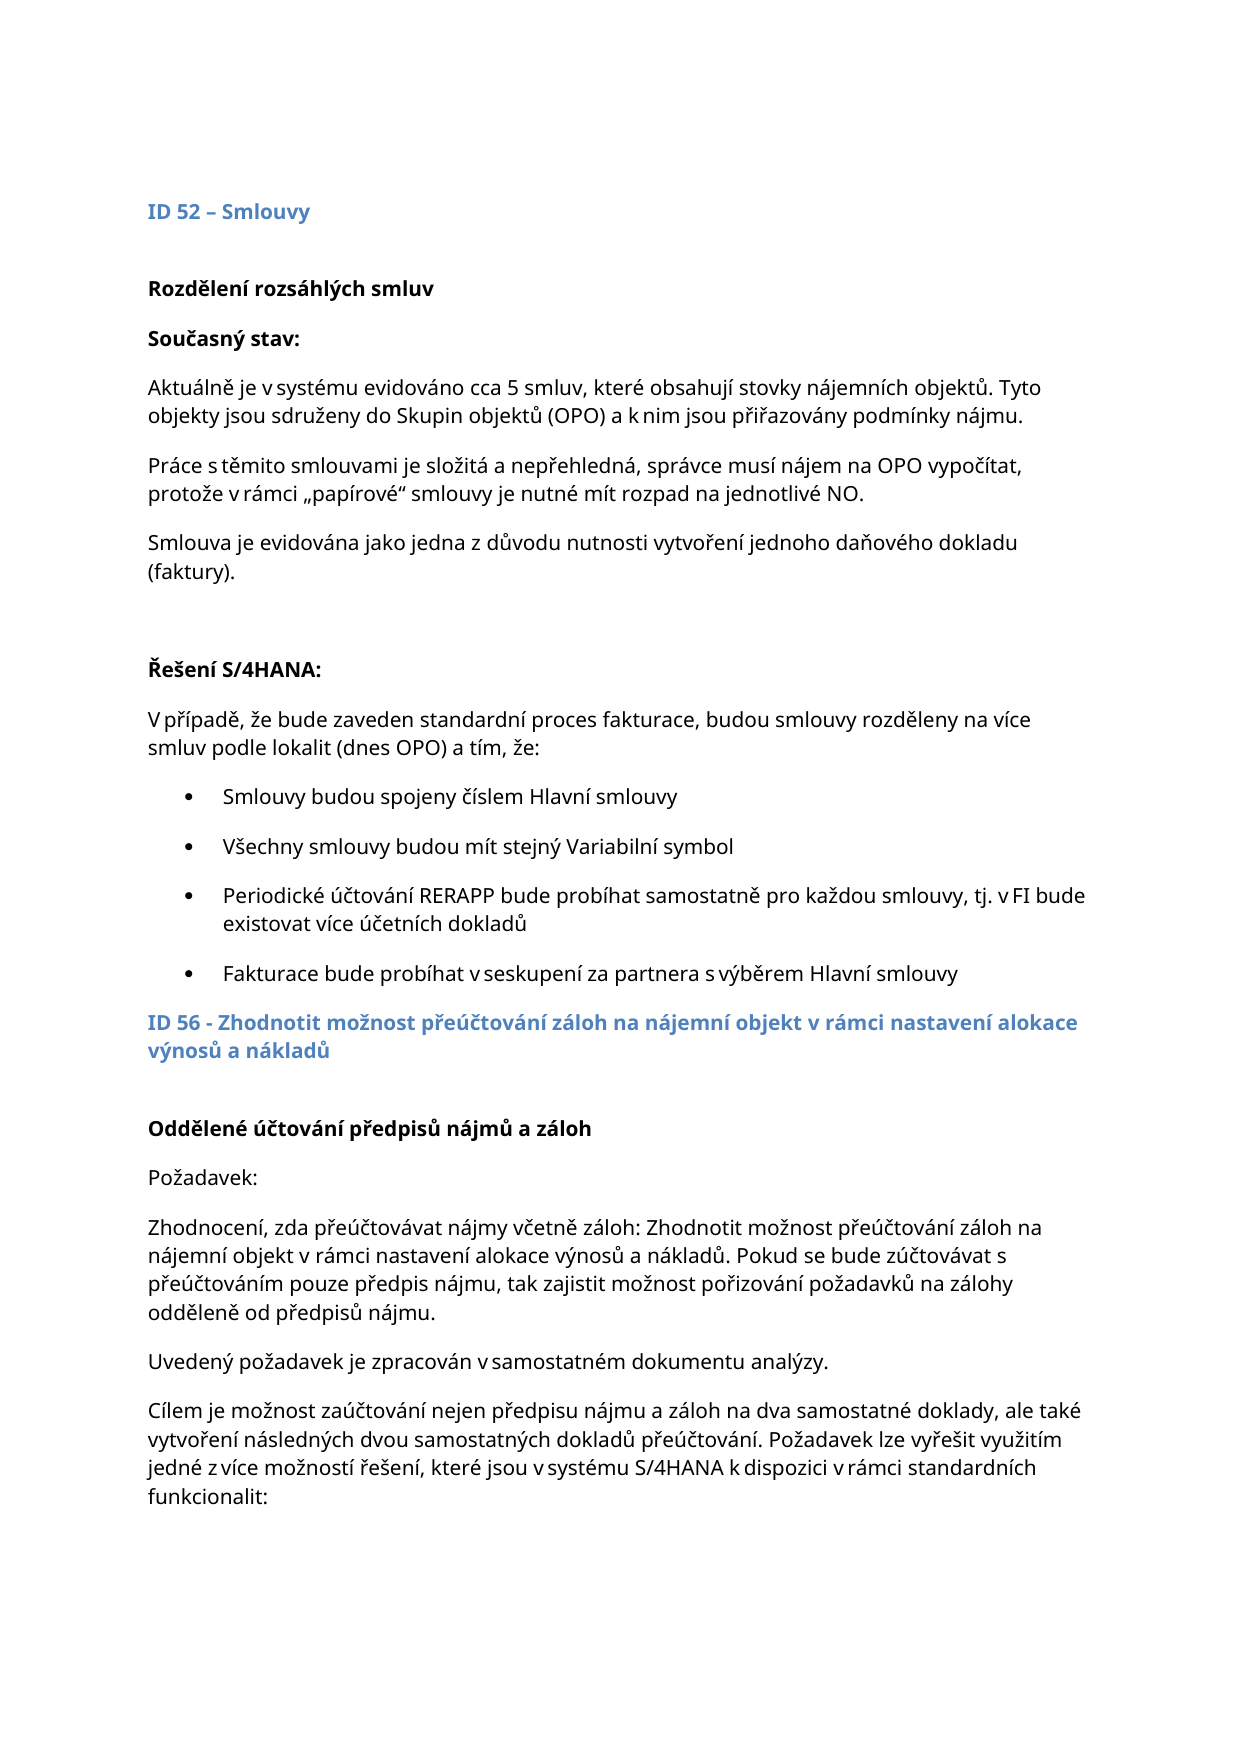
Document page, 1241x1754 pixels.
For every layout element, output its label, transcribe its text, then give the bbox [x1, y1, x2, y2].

text Řešení S/4HANA: [148, 656, 1093, 684]
list Fakturace bude probíhat v seskupení za partnera s výběrem Hlavní smlouvy [185, 959, 1093, 987]
text V případě, že bude zaveden standardní proces fakturace, budou smlouvy rozděleny na více smluv podle lokalit (dnes OPO) a tím, že: [148, 705, 1093, 762]
text Požadavek: [148, 1163, 1093, 1192]
text Rozdělení rozsáhlých smluv [148, 274, 1093, 303]
list Smlouvy budou spojeny číslem Hlavní smlouvy [185, 782, 1093, 811]
subtitle ID 56 - Zhodnotit možnost přeúčtování záloh na nájemní objekt v rámci nastavení alokace výnosů a nákladů [148, 1008, 1093, 1065]
text Oddělené účtování předpisů nájmů a záloh [148, 1114, 1093, 1143]
list Všechny smlouvy budou mít stejný Variabilní symbol [185, 832, 1093, 860]
text Aktuálně je v systému evidováno cca 5 smluv, které obsahují stovky nájemních objektů. Tyto objekty jsou sdruženy do Skupin objektů (OPO) a k nim jsou přiřazovány podmínky nájmu. [148, 373, 1093, 430]
text Současný stav: [148, 324, 1093, 352]
text Smlouva je evidována jako jedna z důvodu nutnosti vytvoření jednoho daňového dokladu (faktury). [148, 528, 1093, 585]
text Uvedený požadavek je zpracován v samostatném dokumentu analýzy. [148, 1347, 1093, 1376]
text Práce s těmito smlouvami je složitá a nepřehledná, správce musí nájem na OPO vypočítat, protože v rámci „papírové“ smlouvy je nutné mít rozpad na jednotlivé NO. [148, 451, 1093, 508]
text Zhodnocení, zda přeúčtovávat nájmy včetně záloh: Zhodnotit možnost přeúčtování záloh na nájemní objekt v rámci nastavení alokace výnosů a nákladů. Pokud se bude zúčtovávat s přeúčtováním pouze předpis nájmu, tak zajistit možnost pořizování požadavků na zálohy odděleně od předpisů nájmu. [148, 1213, 1093, 1326]
list Periodické účtování RERAPP bude probíhat samostatně pro každou smlouvy, tj. v FI bude existovat více účetních dokladů [185, 881, 1093, 938]
subtitle ID 52 – Smlouvy [148, 197, 1093, 225]
text Cílem je možnost zaúčtování nejen předpisu nájmu a záloh na dva samostatné doklady, ale také vytvoření následných dvou samostatných dokladů přeúčtování. Požadavek lze vyřešit využitím jedné z více možností řešení, které jsou v systému S/4HANA k dispozici v rámci standardních funkcionalit: [148, 1397, 1093, 1510]
